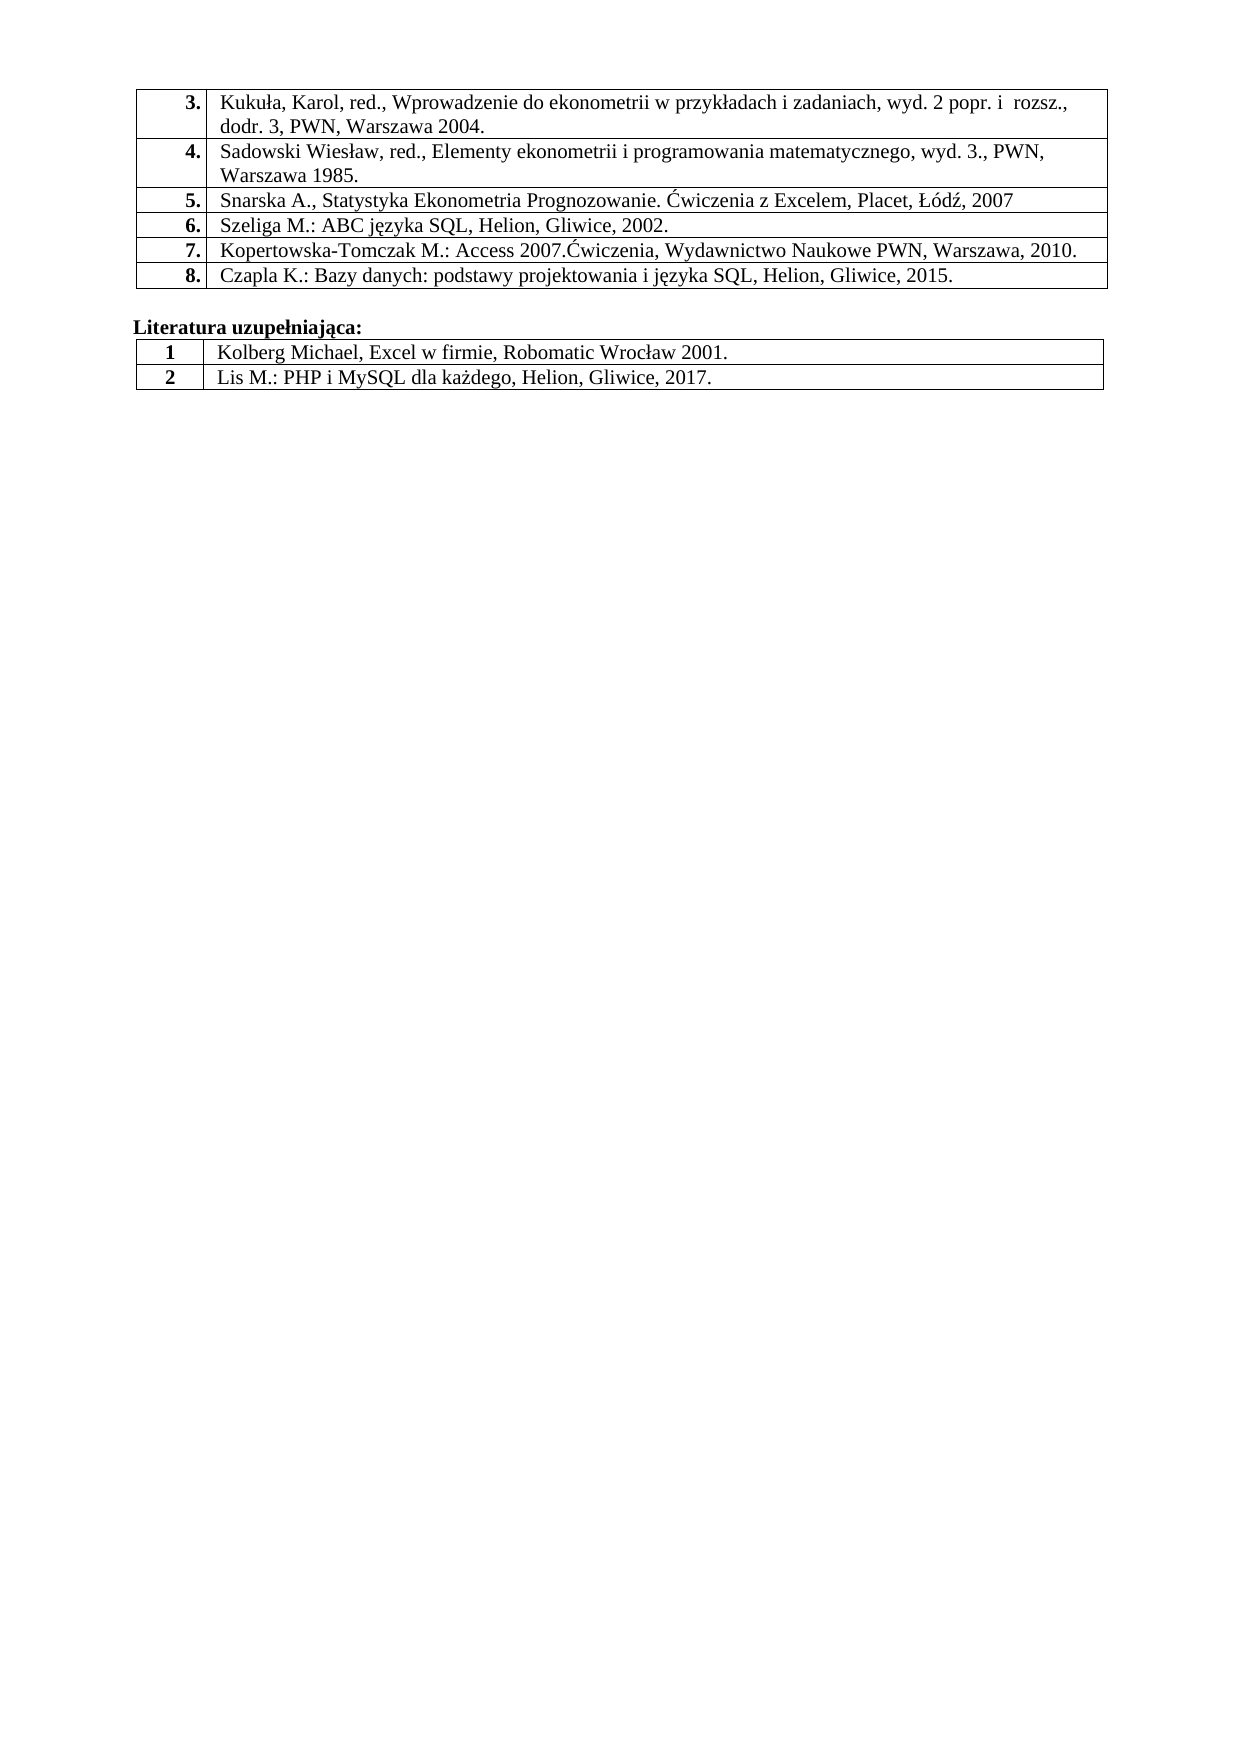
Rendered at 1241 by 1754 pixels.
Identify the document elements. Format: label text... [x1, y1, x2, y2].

table_cell 2 [137, 365, 203, 389]
table_cell [137, 238, 206, 262]
table_cell [137, 263, 206, 287]
table_header Kolberg Michael, Excel w firmie, Robomatic Wrocław 2001. [204, 340, 1103, 364]
table_cell Kukuła, Karol, red., Wprowadzenie do ekonometrii w przykładach i zadaniach, wyd. 2 popr. i rozsz., dodr. 3, PWN, Warszawa 2004. [207, 90, 1107, 138]
table_cell Szeliga M.: ABC języka SQL, Helion, Gliwice, 2002. [207, 213, 1107, 237]
table_cell [137, 139, 206, 187]
table_cell Lis M.: PHP i MySQL dla każdego, Helion, Gliwice, 2017. [204, 365, 1103, 389]
table_cell [137, 90, 206, 138]
table_cell Sadowski Wiesław, red., Elementy ekonometrii i programowania matematycznego, wyd. 3., PWN, Warszawa 1985. [207, 139, 1107, 187]
table_cell [137, 213, 206, 237]
table_cell Czapla K.: Bazy danych: podstawy projektowania i języka SQL, Helion, Gliwice, 2015. [207, 263, 1107, 287]
table_cell Kopertowska-Tomczak M.: Access 2007.Ćwiczenia, Wydawnictwo Naukowe PWN, Warszawa, 2010. [207, 238, 1107, 262]
table_header 1 [137, 340, 203, 364]
table_cell Snarska A., Statystyka Ekonometria Prognozowanie. Ćwiczenia z Excelem, Placet, Łódź, 2007 [207, 188, 1107, 212]
text Literatura uzupełniająca: [133, 315, 1092, 339]
table_cell [137, 188, 206, 212]
